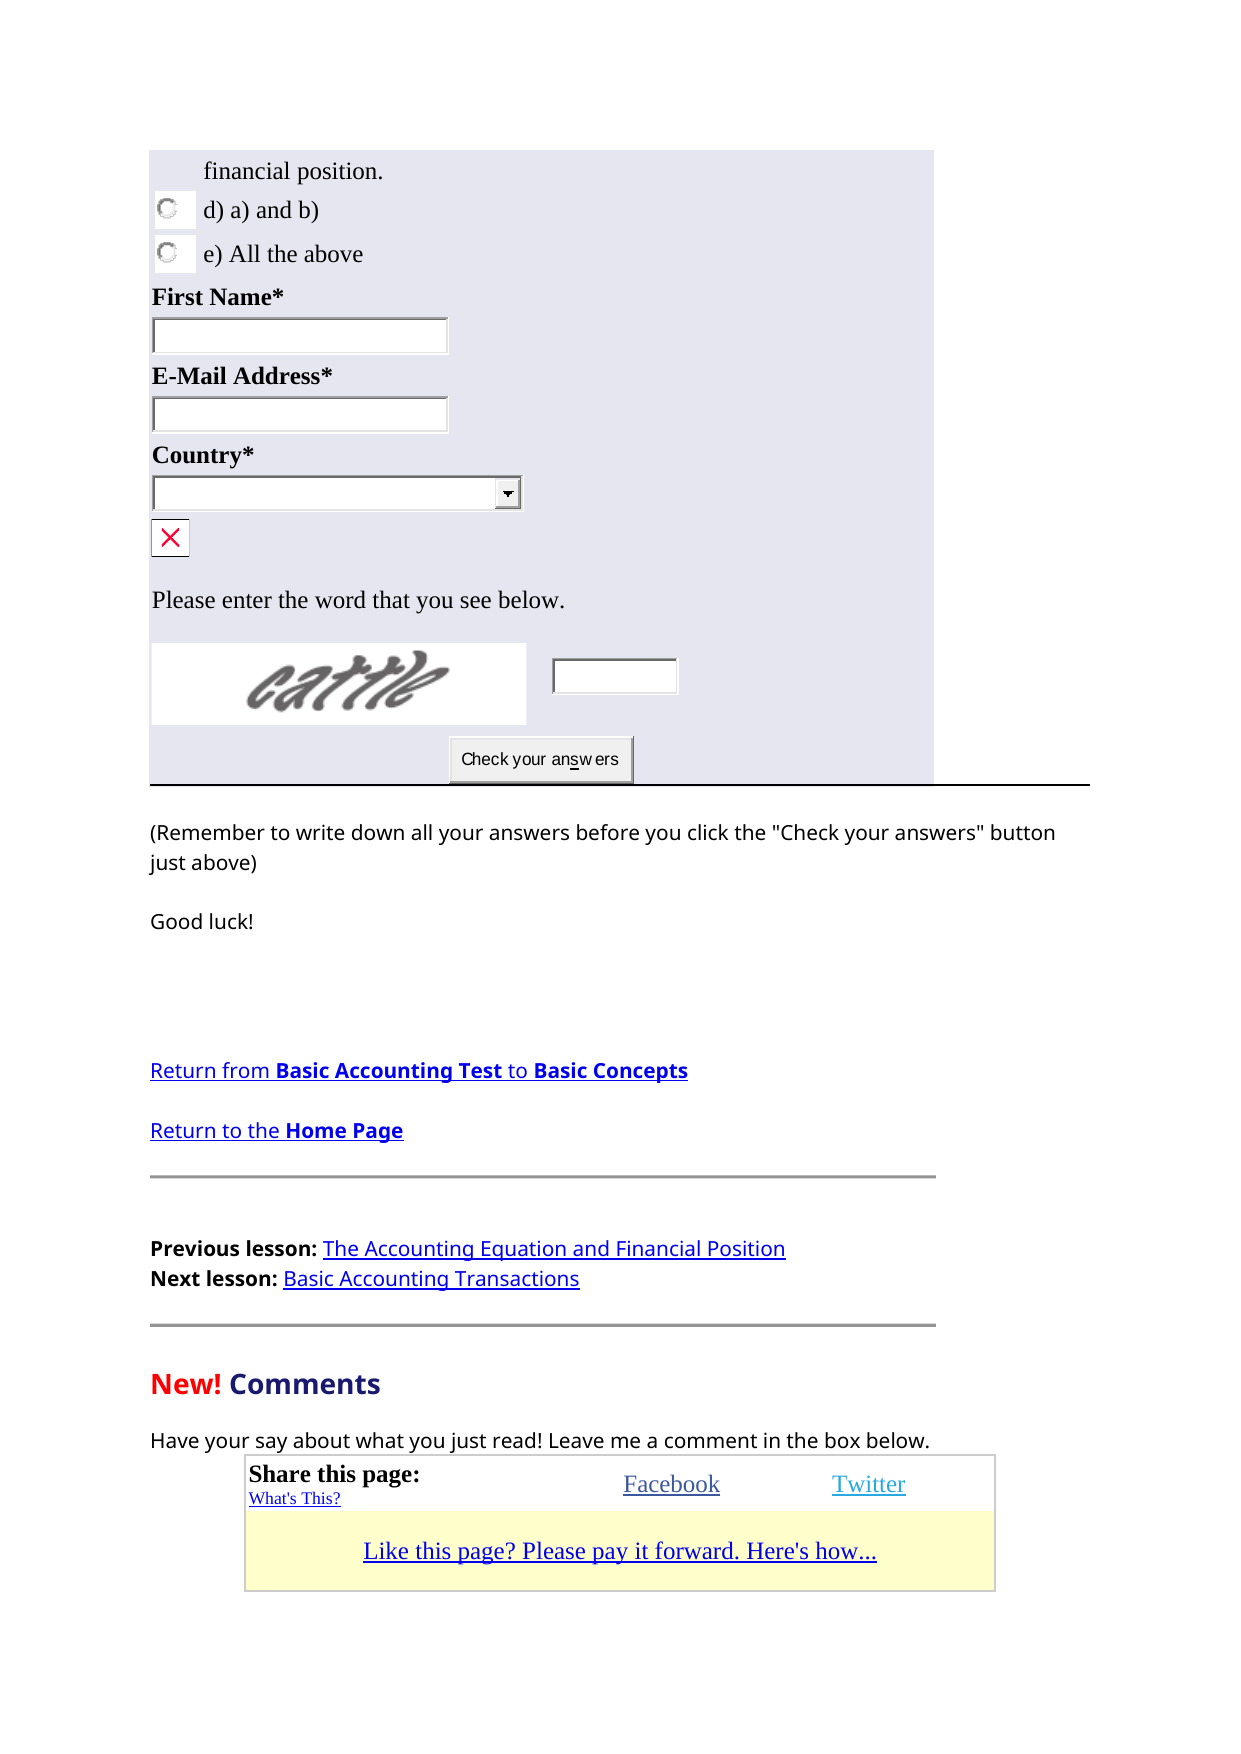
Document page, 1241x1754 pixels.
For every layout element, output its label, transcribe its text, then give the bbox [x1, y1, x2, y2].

table_cell Like this page? Please pay it forward. Here's how... [246, 1511, 994, 1590]
table_header Twitter [829, 1456, 994, 1511]
text Return from Basic Accounting Test to Basic Concepts Return to the Home Page [150, 1054, 1090, 1144]
text Previous lesson: The Accounting Equation and Financial Position Next lesson: Basic Accounting Transactions [150, 1232, 1090, 1292]
table_cell [149, 472, 934, 516]
text (Remember to write down all your answers before you click the "Check your answers" button just above) [150, 817, 1090, 877]
text Have your say about what you just read! Leave me a comment in the box below. [150, 1424, 1090, 1454]
text Good luck! [150, 906, 1090, 936]
table_header Facebook [620, 1456, 829, 1511]
table_cell [149, 314, 934, 358]
table_cell Country* [149, 437, 934, 472]
table_cell [149, 733, 934, 787]
table_cell Please enter the word that you see below. [149, 516, 934, 733]
table_cell First Name* [149, 279, 934, 314]
text New! Comments [150, 1364, 1090, 1402]
picture [151, 643, 527, 725]
table_cell [149, 150, 934, 279]
table_header Share this page: What's This? [246, 1456, 620, 1511]
table_cell [149, 393, 934, 437]
table_cell E-Mail Address* [149, 358, 934, 393]
